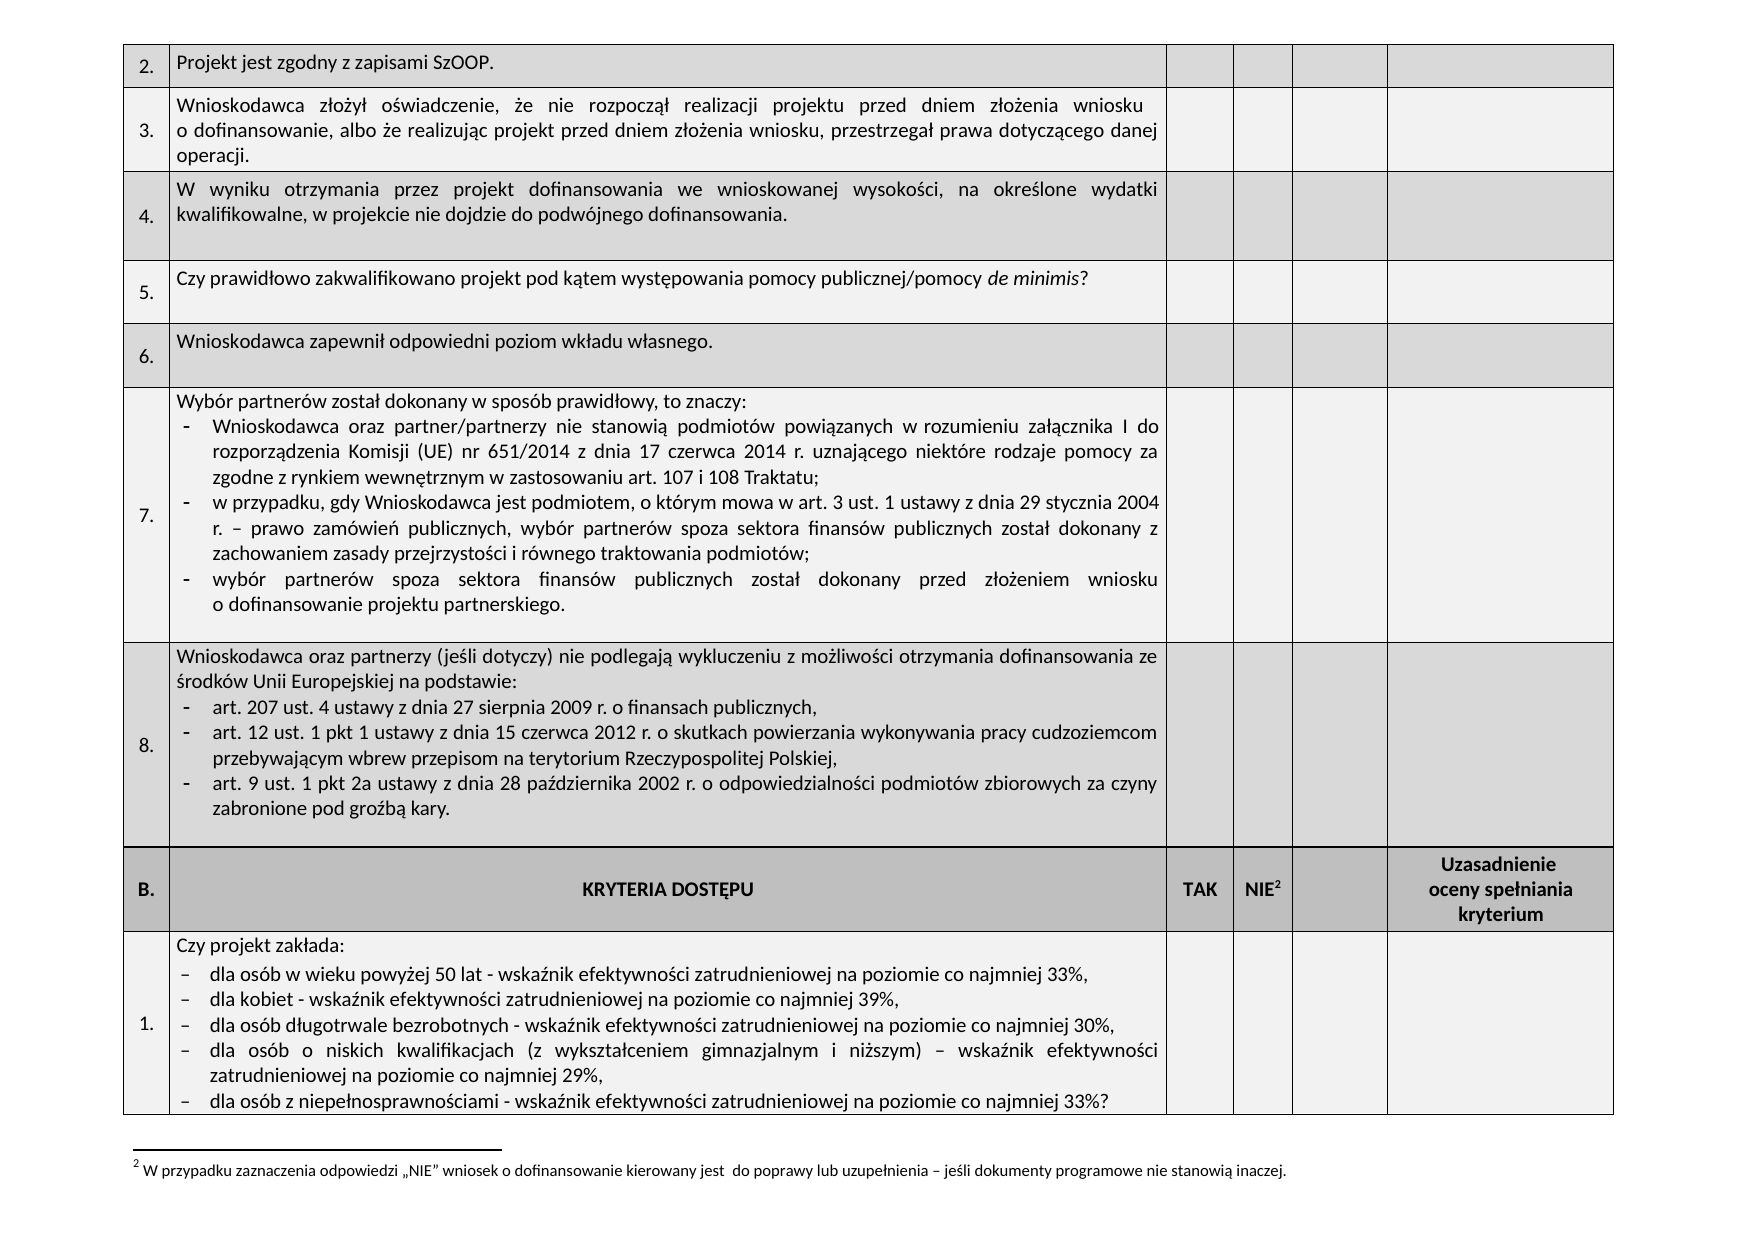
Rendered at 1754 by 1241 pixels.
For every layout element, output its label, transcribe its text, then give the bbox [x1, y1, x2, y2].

table_cell [1293, 172, 1387, 260]
table_cell Uzasadnienie oceny spełniania kryterium [1388, 848, 1613, 931]
table_cell [1167, 172, 1233, 260]
table_cell [1388, 324, 1613, 387]
table_cell [1293, 388, 1387, 642]
table_cell [1234, 932, 1292, 1113]
table_cell TAK [1167, 848, 1233, 931]
table_cell B. [124, 848, 169, 931]
table_cell [1293, 45, 1387, 87]
table_cell Wnioskodawca zapewnił odpowiedni poziom wkładu własnego. [170, 324, 1166, 387]
table_cell [1388, 643, 1613, 846]
table_cell [1388, 88, 1613, 171]
table_cell [1167, 45, 1233, 87]
table_cell [1388, 261, 1613, 323]
table_cell [1234, 45, 1292, 87]
table_cell [1293, 932, 1387, 1113]
table_cell [1234, 172, 1292, 260]
table_cell [1167, 932, 1233, 1113]
table_cell [1234, 88, 1292, 171]
table_cell Czy projekt zakłada: dla osób w wieku powyżej 50 lat - wskaźnik efektywności zatrudnieniowej na poziomie co najmniej 33%, dla kobiet - wskaźnik efektywności zatrudnieniowej na poziomie co najmniej 39%, dla osób długotrwale bezrobotnych - wskaźnik efektywności zatrudnieniowej na poziomie co najmniej 30%, dla osób o niskich kwalifikacjach (z wykształceniem gimnazjalnym i niższym) – wskaźnik efektywności zatrudnieniowej na poziomie co najmniej 29%, dla osób z niepełnosprawnościami - wskaźnik efektywności zatrudnieniowej na poziomie co najmniej 33%? [170, 932, 1166, 1113]
table_cell 5. [124, 261, 169, 323]
table_cell W wyniku otrzymania przez projekt dofinansowania we wnioskowanej wysokości, na określone wydatki kwalifikowalne, w projekcie nie dojdzie do podwójnego dofinansowania. [170, 172, 1166, 260]
table_cell Wnioskodawca złożył oświadczenie, że nie rozpoczął realizacji projektu przed dniem złożenia wniosku o dofinansowanie, albo że realizując projekt przed dniem złożenia wniosku, przestrzegał prawa dotyczącego danej operacji. [170, 88, 1166, 171]
table_cell Projekt jest zgodny z zapisami SzOOP. [170, 45, 1166, 87]
table_cell 8. [124, 643, 169, 846]
table_cell Czy prawidłowo zakwalifikowano projekt pod kątem występowania pomocy publicznej/pomocy de minimis? [170, 261, 1166, 323]
table_cell Wnioskodawca oraz partnerzy (jeśli dotyczy) nie podlegają wykluczeniu z możliwości otrzymania dofinansowania ze środków Unii Europejskiej na podstawie: art. 207 ust. 4 ustawy z dnia 27 sierpnia 2009 r. o finansach publicznych, art. 12 ust. 1 pkt 1 ustawy z dnia 15 czerwca 2012 r. o skutkach powierzania wykonywania pracy cudzoziemcom przebywającym wbrew przepisom na terytorium Rzeczypospolitej Polskiej, art. 9 ust. 1 pkt 2a ustawy z dnia 28 października 2002 r. o odpowiedzialności podmiotów zbiorowych za czyny zabronione pod groźbą kary. [170, 643, 1166, 846]
table_cell 7. [124, 388, 169, 642]
table_cell [1167, 88, 1233, 171]
table_cell [1388, 172, 1613, 260]
table_cell 1. [124, 932, 169, 1113]
table_cell [1167, 261, 1233, 323]
table_cell [1234, 643, 1292, 846]
table_cell [1167, 643, 1233, 846]
table_cell NIE [1234, 848, 1292, 931]
table_cell [1293, 88, 1387, 171]
table_cell Wybór partnerów został dokonany w sposób prawidłowy, to znaczy: Wnioskodawca oraz partner/partnerzy nie stanowią podmiotów powiązanych w rozumieniu załącznika I do rozporządzenia Komisji (UE) nr 651/2014 z dnia 17 czerwca 2014 r. uznającego niektóre rodzaje pomocy za zgodne z rynkiem wewnętrznym w zastosowaniu art. 107 i 108 Traktatu; w przypadku, gdy Wnioskodawca jest podmiotem, o którym mowa w art. 3 ust. 1 ustawy z dnia 29 stycznia 2004 r. – prawo zamówień publicznych, wybór partnerów spoza sektora finansów publicznych został dokonany z zachowaniem zasady przejrzystości i równego traktowania podmiotów; wybór partnerów spoza sektora finansów publicznych został dokonany przed złożeniem wniosku o dofinansowanie projektu partnerskiego. [170, 388, 1166, 642]
table_cell 4. [124, 172, 169, 260]
table_cell [1293, 261, 1387, 323]
table_cell 2. [124, 45, 169, 87]
table_cell [1388, 388, 1613, 642]
table_cell [1234, 388, 1292, 642]
table_cell [1293, 643, 1387, 846]
table_cell [1293, 324, 1387, 387]
table_cell [1234, 324, 1292, 387]
table_cell 6. [124, 324, 169, 387]
table_cell [1388, 932, 1613, 1113]
table_cell [1167, 324, 1233, 387]
table_cell [1234, 261, 1292, 323]
table_cell KRYTERIA DOSTĘPU [170, 848, 1166, 931]
table_cell 3. [124, 88, 169, 171]
table_cell [1388, 45, 1613, 87]
table_cell [1167, 388, 1233, 642]
table_cell [1293, 848, 1387, 931]
